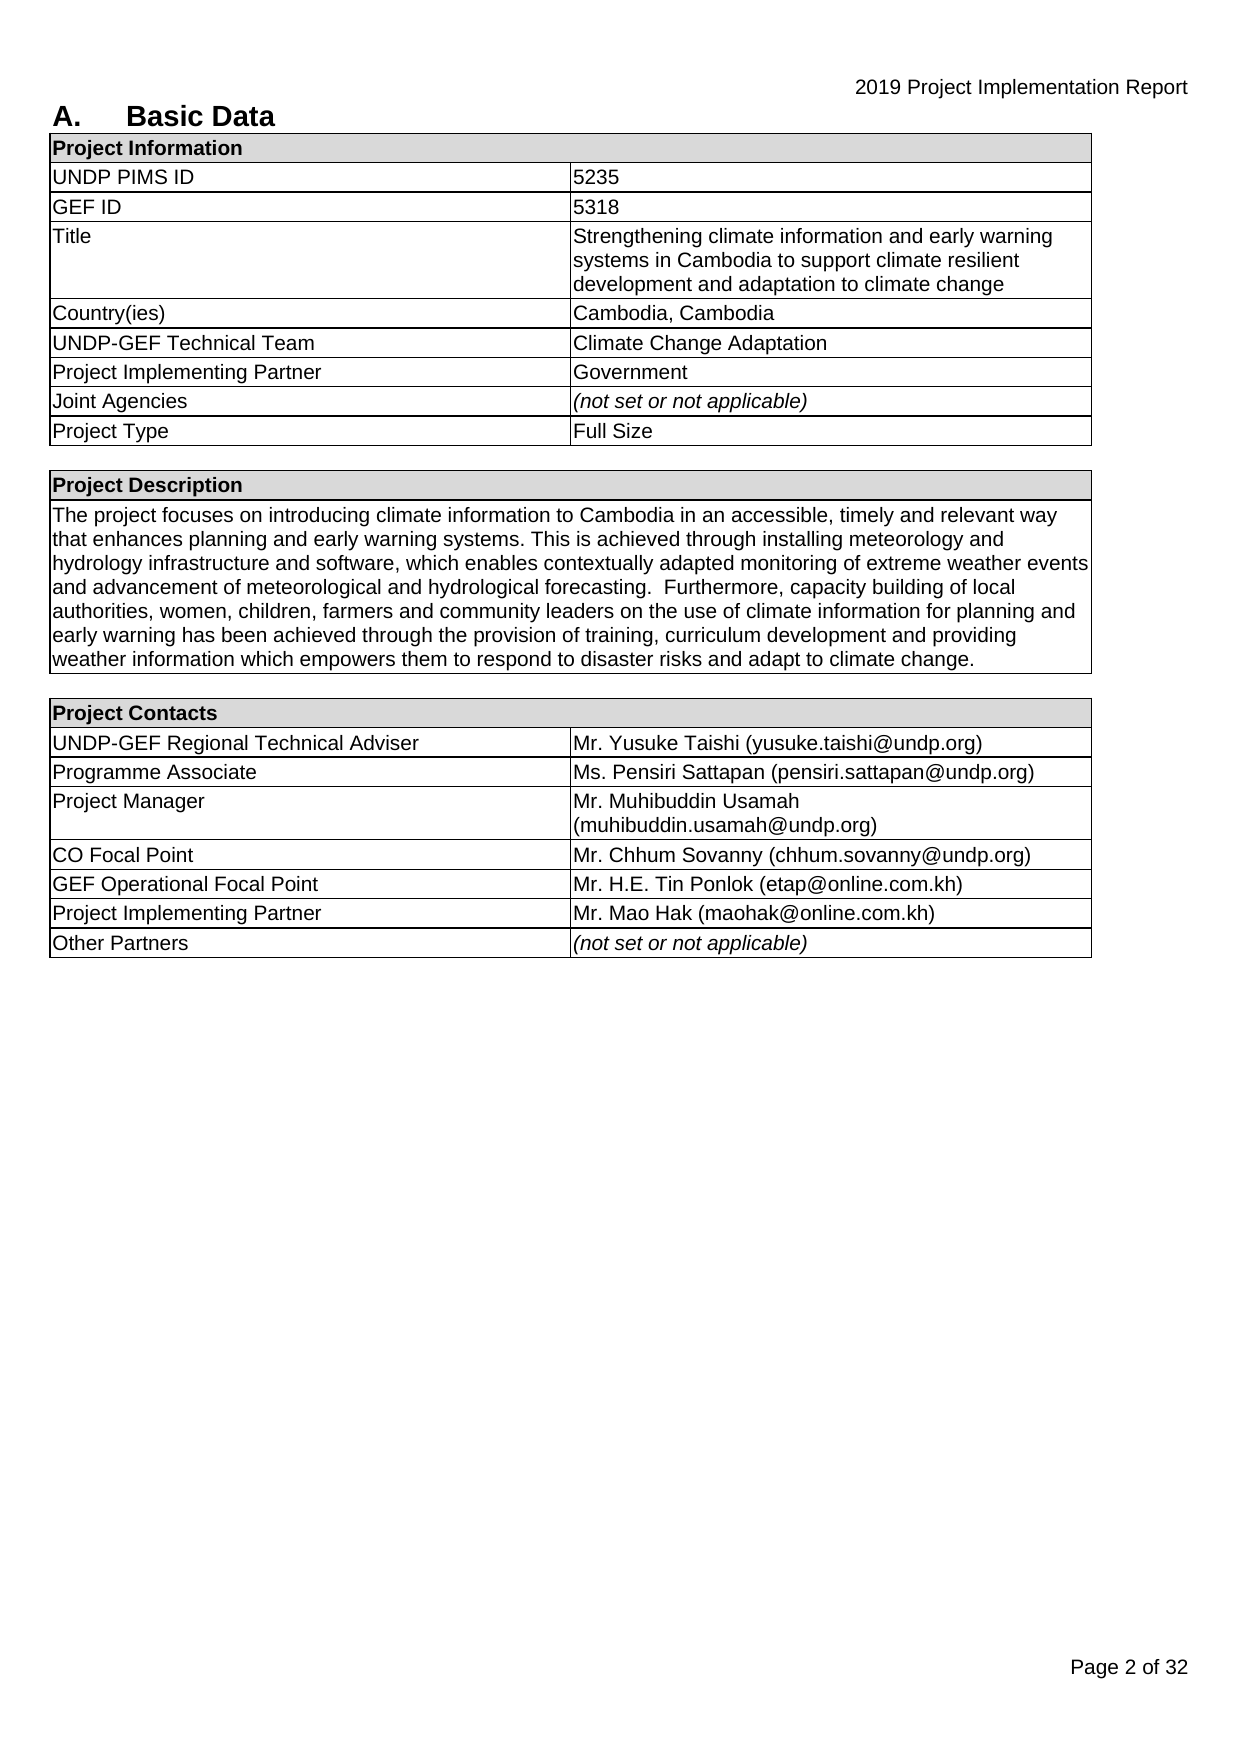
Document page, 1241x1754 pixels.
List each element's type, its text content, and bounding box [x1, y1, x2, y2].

table_cell Full Size [571, 417, 1091, 445]
table_cell 5318 [571, 193, 1091, 221]
table_cell Cambodia, Cambodia [571, 299, 1091, 327]
table_cell UNDP PIMS ID [51, 163, 570, 191]
table_cell Government [571, 358, 1091, 386]
table_cell Mr. Yusuke Taishi (yusuke.taishi@undp.org) [571, 728, 1091, 756]
table_cell Project Implementing Partner [51, 899, 570, 927]
table_cell (not set or not applicable) [571, 929, 1091, 957]
table_cell The project focuses on introducing climate information to Cambodia in an accessible, timely and relevant way that enhances planning and early warning systems. This is achieved through installing meteorology and hydrology infrastructure and software, which enables contextually adapted monitoring of extreme weather events and advancement of meteorological and hydrological forecasting. Furthermore, capacity building of local authorities, women, children, farmers and community leaders on the use of climate information for planning and early warning has been achieved through the provision of training, curriculum development and providing weather information which empowers them to respond to disaster risks and adapt to climate change. [51, 501, 1091, 672]
table_cell Project Type [51, 417, 570, 445]
table_header Project Description [51, 471, 1091, 499]
table_cell Title [51, 222, 570, 298]
table_cell Strengthening climate information and early warning systems in Cambodia to support climate resilient development and adaptation to climate change [571, 222, 1091, 298]
table_cell Climate Change Adaptation [571, 329, 1091, 357]
table_cell Joint Agencies [51, 387, 570, 415]
table_cell UNDP-GEF Regional Technical Adviser [51, 728, 570, 756]
table_cell Ms. Pensiri Sattapan (pensiri.sattapan@undp.org) [571, 758, 1091, 786]
table_cell 5235 [571, 163, 1091, 191]
table_cell Mr. Mao Hak (maohak@online.com.kh) [571, 899, 1091, 927]
table_header Project Contacts [51, 699, 1091, 727]
table_cell Mr. Muhibuddin Usamah (muhibuddin.usamah@undp.org) [571, 787, 1091, 839]
table_cell Project Implementing Partner [51, 358, 570, 386]
table_cell Country(ies) [51, 299, 570, 327]
table_cell Mr. H.E. Tin Ponlok (etap@online.com.kh) [571, 870, 1091, 898]
table_cell Programme Associate [51, 758, 570, 786]
subtitle Basic Data [52, 99, 1188, 132]
table_header Project Information [51, 134, 1091, 162]
table_cell GEF Operational Focal Point [51, 870, 570, 898]
table_cell Project Manager [51, 787, 570, 839]
table_cell UNDP-GEF Technical Team [51, 329, 570, 357]
table_cell GEF ID [51, 193, 570, 221]
table_cell Mr. Chhum Sovanny (chhum.sovanny@undp.org) [571, 840, 1091, 868]
table_cell (not set or not applicable) [571, 387, 1091, 415]
table_cell CO Focal Point [51, 840, 570, 868]
table_cell Other Partners [51, 929, 570, 957]
